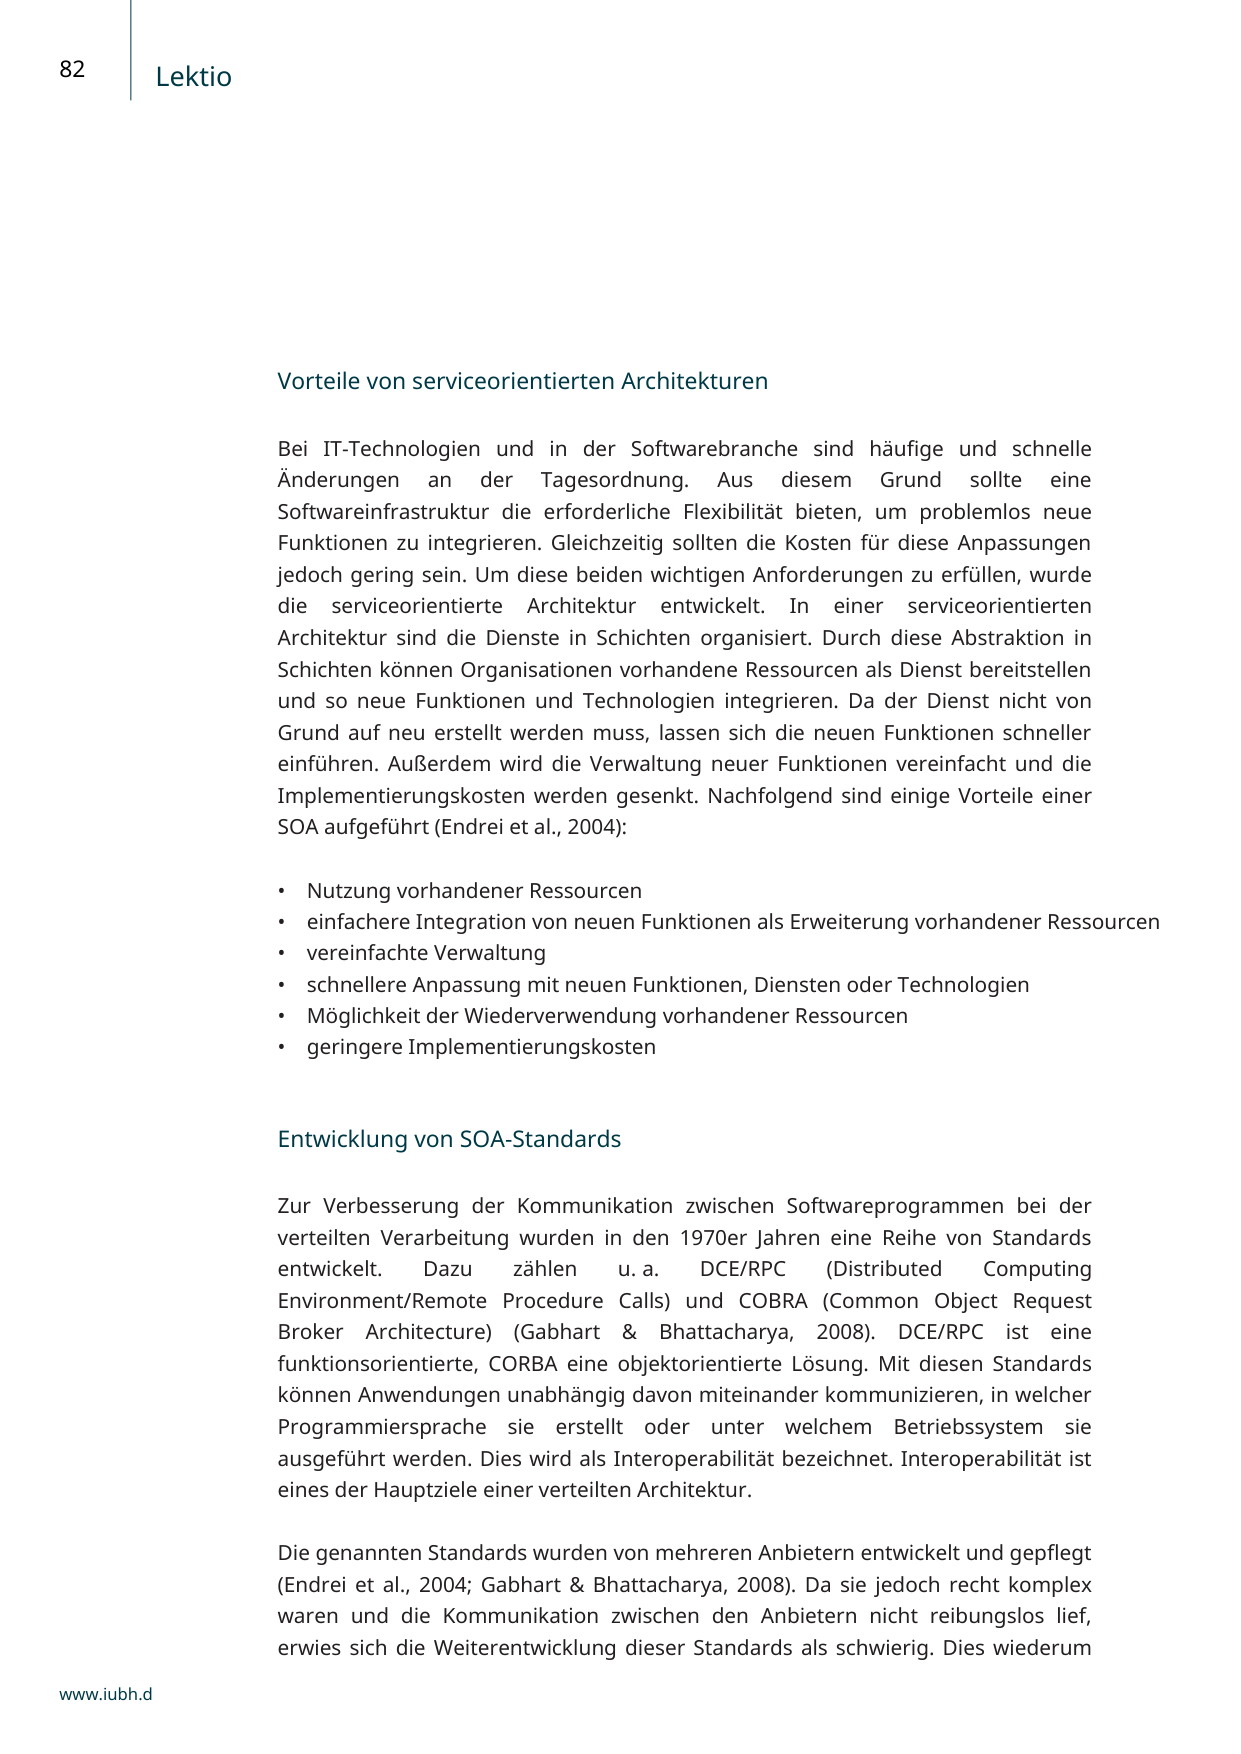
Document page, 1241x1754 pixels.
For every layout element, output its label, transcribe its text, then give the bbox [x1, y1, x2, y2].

list Nutzung vorhandener Ressourcen [277, 876, 1198, 904]
subtitle Vorteile von serviceorientierten Architekturen [277, 365, 1198, 396]
text Zur Verbesserung der Kommunikation zwischen Softwareprogrammen bei der verteilten Verarbeitung wurden in den 1970er Jahren eine Reihe von Standards entwickelt. Dazu zählen u. a. DCE/RPC (Distributed Computing Environment/Remote Procedure Calls) und COBRA (Common Object Request Broker Architecture) (Gabhart & Bhattacharya, 2008). DCE/RPC ist eine funktionsorientierte, CORBA eine objektorientierte Lösung. Mit diesen Standards können Anwendungen unabhängig davon miteinander kommunizieren, in welcher Programmiersprache sie erstellt oder unter welchem Betriebssystem sie ausgeführt werden. Dies wird als Interoperabilität bezeichnet. Interoperabilität ist eines der Hauptziele einer verteilten Architektur. [277, 1191, 1093, 1504]
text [277, 1538, 1093, 1662]
list geringere Implementierungskosten [277, 1032, 1198, 1061]
picture [128, 1687, 132, 1700]
list einfachere Integration von neuen Funktionen als Erweiterung vorhandener Ressourcen [277, 907, 1198, 936]
text Bei IT-Technologien und in der Softwarebranche sind häufige und schnelle Änderungen an der Tagesordnung. Aus diesem Grund sollte eine Softwareinfrastruktur die erforderliche Flexibilität bieten, um problemlos neue Funktionen zu integrieren. Gleichzeitig sollten die Kosten für diese Anpassungen jedoch gering sein. Um diese beiden wichtigen Anforderungen zu erfüllen, wurde die serviceorientierte Architektur entwickelt. In einer serviceorientierten Architektur sind die Dienste in Schichten organisiert. Durch diese Abstraktion in Schichten können Organisationen vorhandene Ressourcen als Dienst bereitstellen und so neue Funktionen und Technologien integrieren. Da der Dienst nicht von Grund auf neu erstellt werden muss, lassen sich die neuen Funktionen schneller einführen. Außerdem wird die Verwaltung neuer Funktionen vereinfacht und die Implementierungskosten werden gesenkt. Nachfolgend sind einige Vorteile einer SOA aufgeführt (Endrei et al., 2004): [277, 434, 1093, 841]
list Möglichkeit der Wiederverwendung vorhandener Ressourcen [277, 1001, 1198, 1029]
list schnellere Anpassung mit neuen Funktionen, Diensten oder Technologien [277, 970, 1198, 998]
list vereinfachte Verwaltung [277, 938, 1198, 967]
subtitle Entwicklung von SOA-Standards [277, 1122, 1198, 1154]
